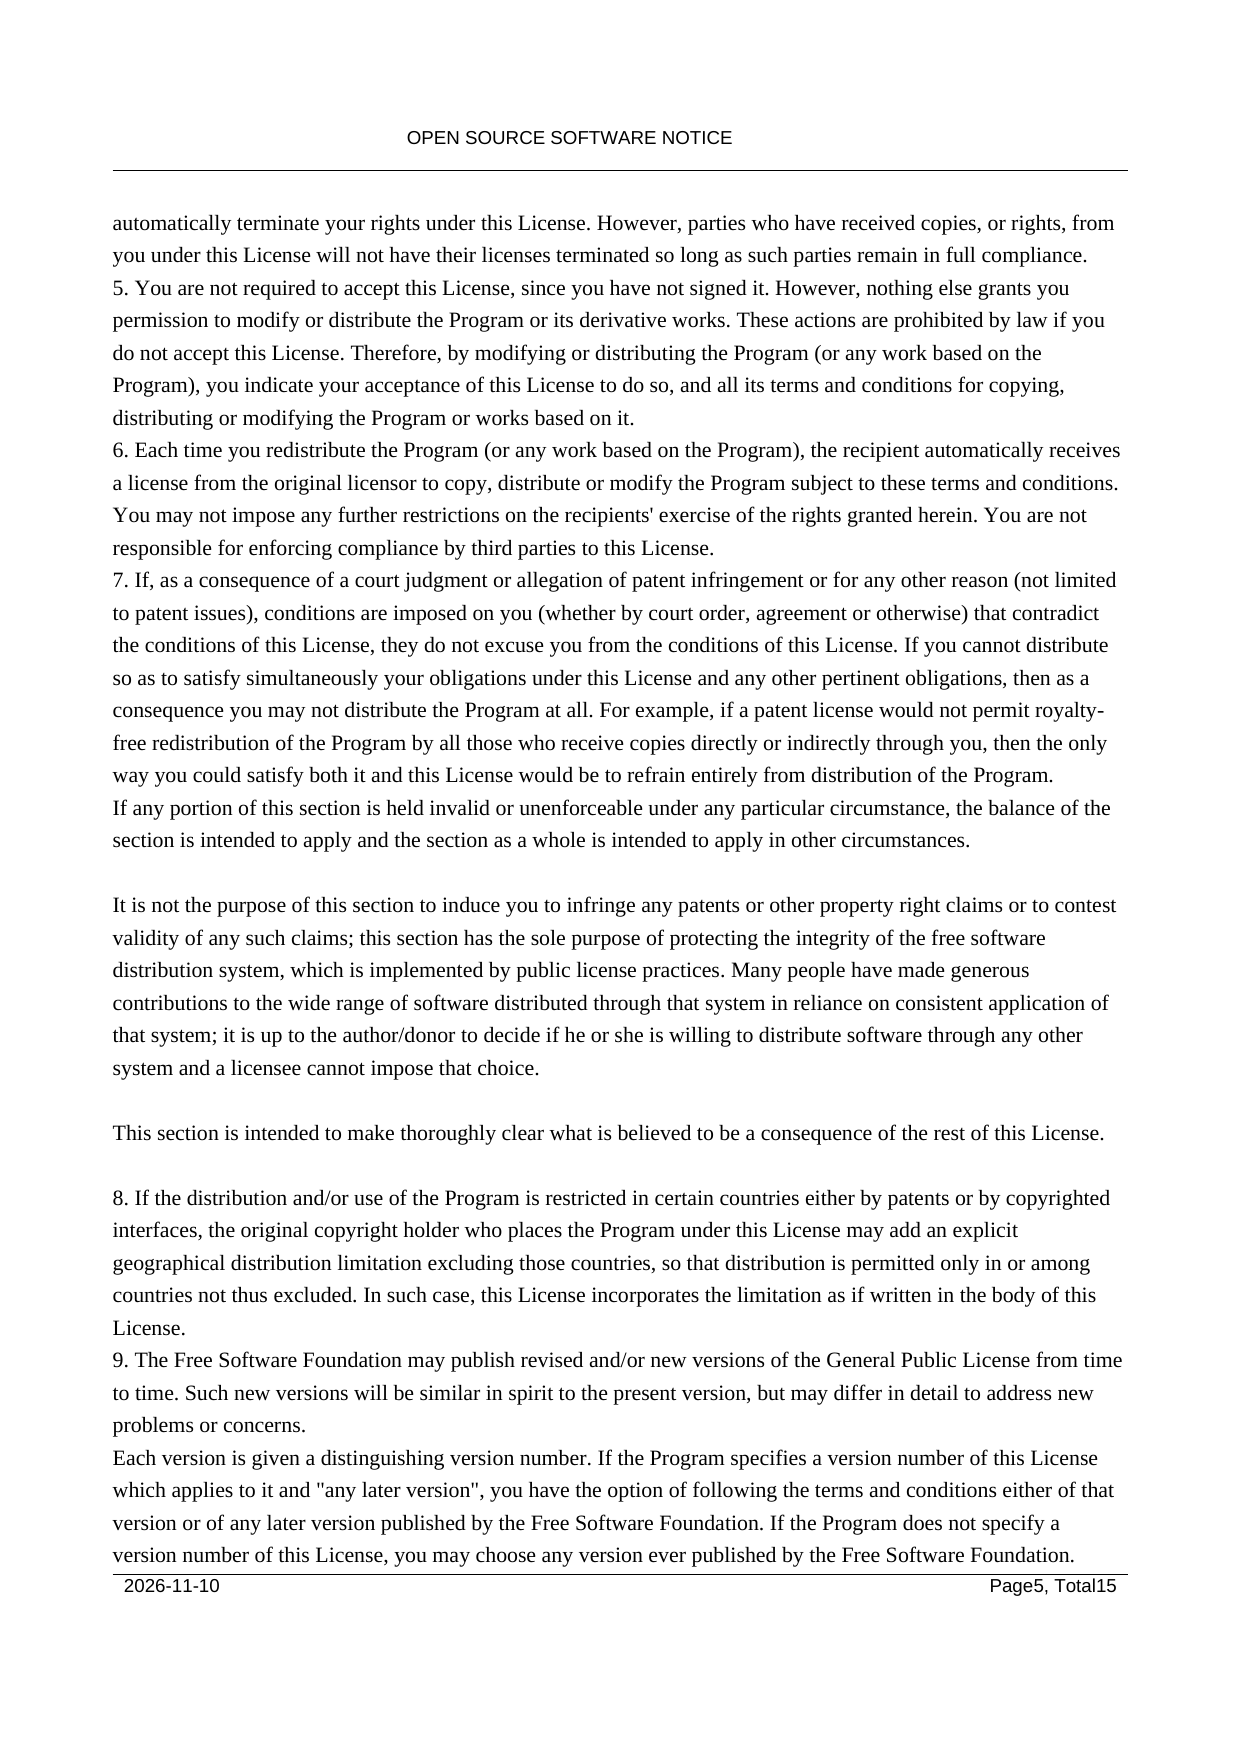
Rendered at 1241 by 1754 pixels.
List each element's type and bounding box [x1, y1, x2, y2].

text [112, 206, 1128, 1571]
